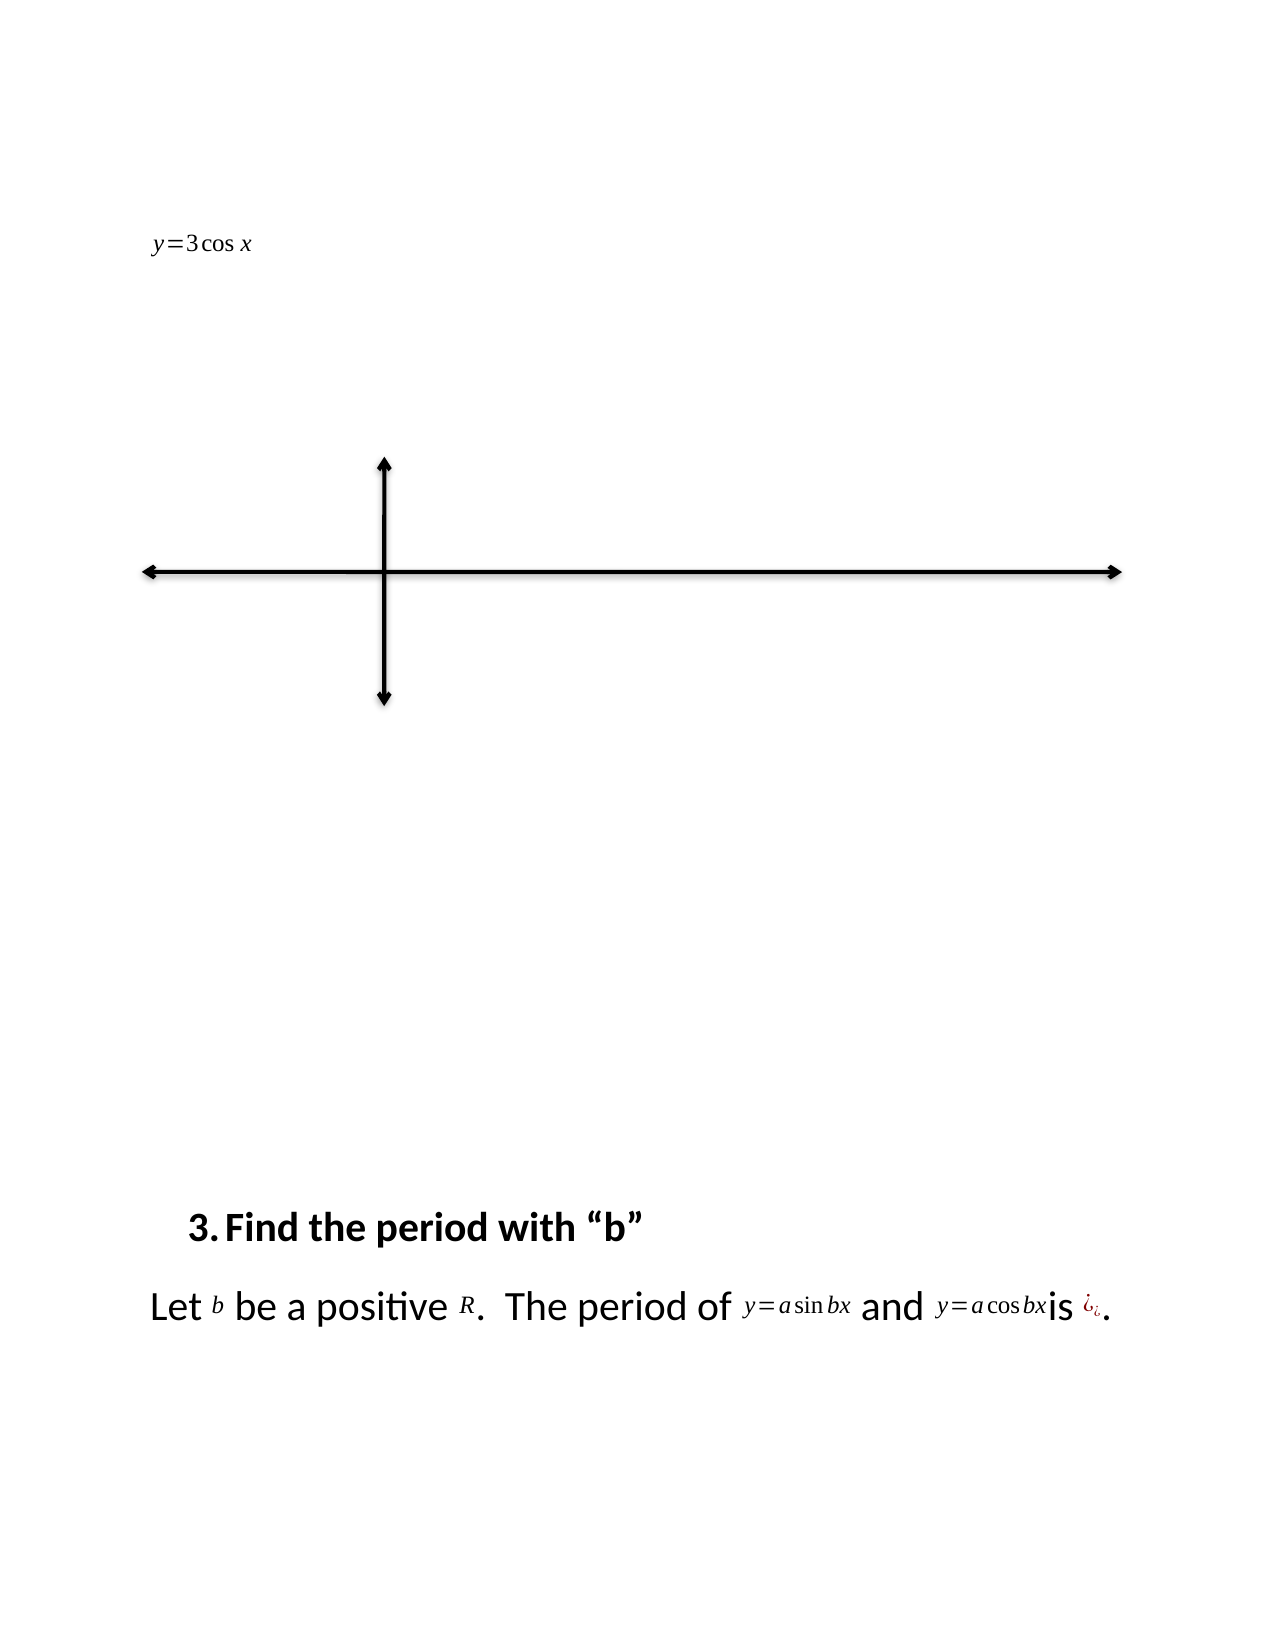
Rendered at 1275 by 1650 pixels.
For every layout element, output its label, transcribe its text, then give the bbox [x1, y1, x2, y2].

list Find the period with “b” [187, 1201, 1125, 1251]
text Let be a positive . The period of and is . [150, 1280, 1125, 1331]
